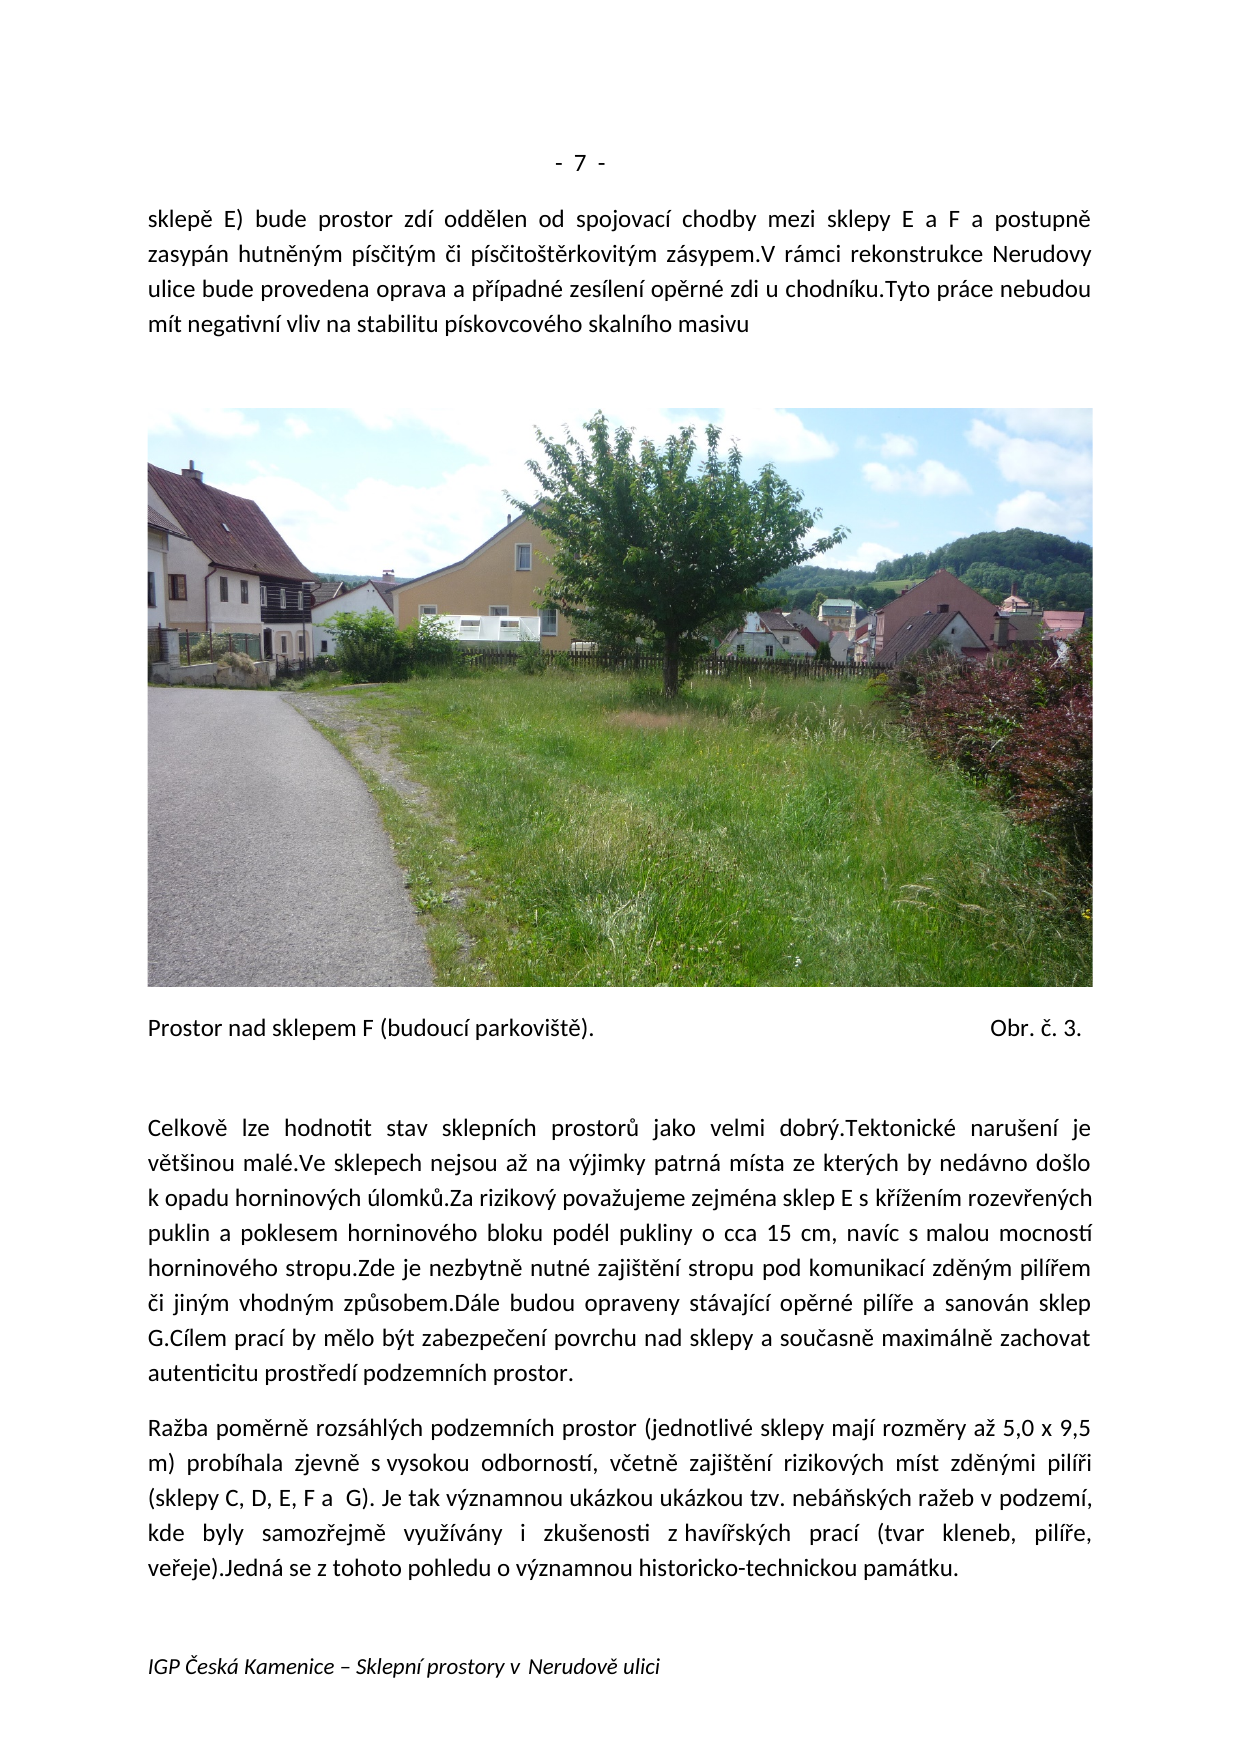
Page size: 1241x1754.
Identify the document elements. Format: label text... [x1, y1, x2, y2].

text - 7 - [148, 148, 1093, 178]
text Celkově lze hodnotit stav sklepních prostorů jako velmi dobrý.Tektonické narušení je většinou malé.Ve sklepech nejsou až na výjimky patrná místa ze kterých by nedávno došlo k opadu horninových úlomků.Za rizikový považujeme zejména sklep E s křížením rozevřených puklin a poklesem horninového bloku podél pukliny o cca 15 cm, navíc s malou mocností horninového stropu.Zde je nezbytně nutné zajištění stropu pod komunikací zděným pilířem či jiným vhodným způsobem.Dále budou opraveny stávající opěrné pilíře a sanován sklep G.Cílem prací by mělo být zabezpečení povrchu nad sklepy a současně maximálně zachovat autenticitu prostředí podzemních prostor. [148, 1112, 1093, 1387]
picture [147, 408, 1093, 987]
text sklepě E) bude prostor zdí oddělen od spojovací chodby mezi sklepy E a F a postupně zasypán hutněným písčitým či písčitoštěrkovitým zásypem.V rámci rekonstrukce Nerudovy ulice bude provedena oprava a případné zesílení opěrné zdi u chodníku.Tyto práce nebudou mít negativní vliv na stabilitu pískovcového skalního masivu [148, 203, 1093, 339]
text Prostor nad sklepem F (budoucí parkoviště). Obr. č. 3. [148, 1012, 1093, 1042]
text Ražba poměrně rozsáhlých podzemních prostor (jednotlivé sklepy mají rozměry až 5,0 x 9,5 m) probíhala zjevně s vysokou odborností, včetně zajištění rizikových míst zděnými pilíři (sklepy C, D, E, F a G). Je tak významnou ukázkou ukázkou tzv. nebáňských ražeb v podzemí, kde byly samozřejmě využívány i zkušenosti z havířských prací (tvar kleneb, pilíře, veřeje).Jedná se z tohoto pohledu o významnou historicko-technickou památku. [148, 1412, 1093, 1583]
